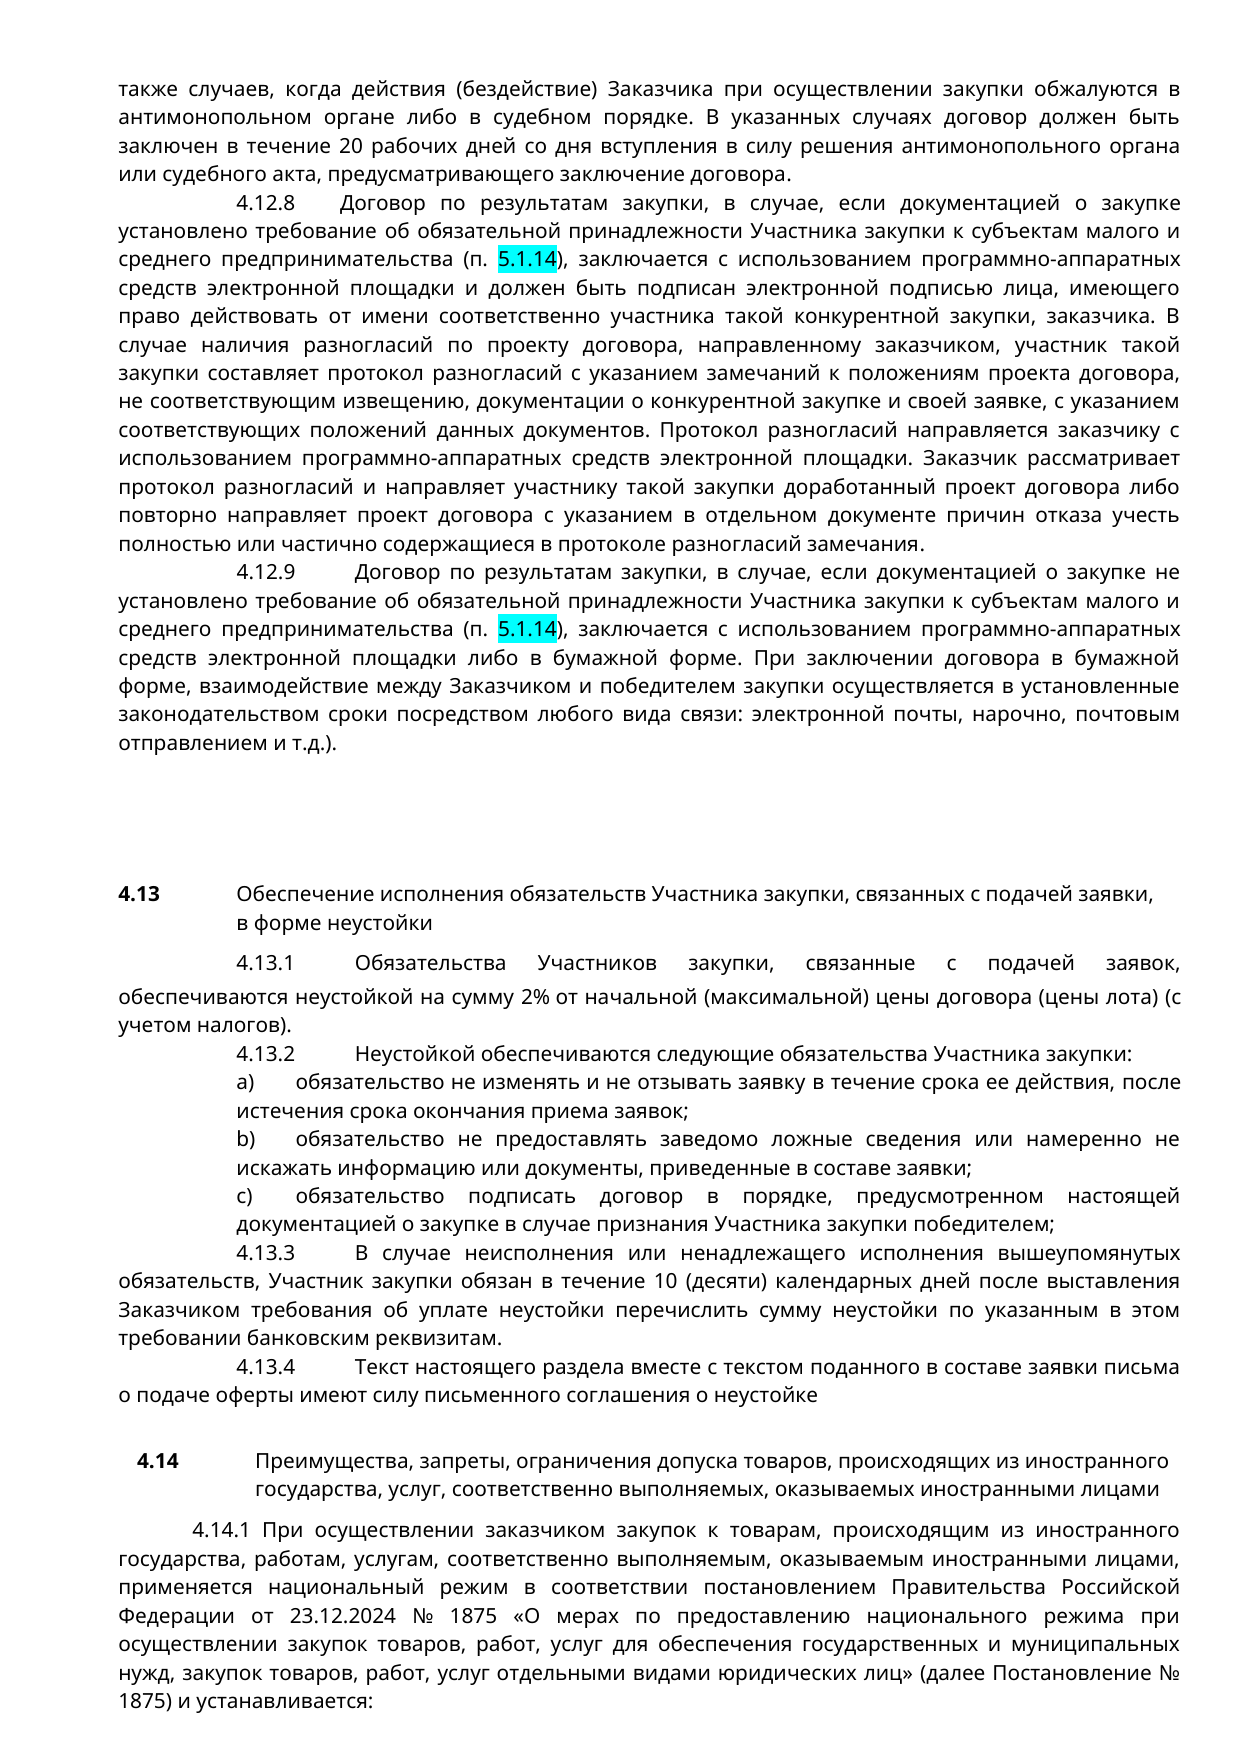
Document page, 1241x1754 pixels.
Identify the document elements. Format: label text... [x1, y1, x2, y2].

list Текст настоящего раздела вместе с текстом поданного в составе заявки письма о подаче оферты имеют силу письменного соглашения о неустойке [118, 1352, 1181, 1409]
list обязательство не изменять и не отзывать заявку в течение срока ее действия, после истечения срока окончания приема заявок; [236, 1067, 1181, 1124]
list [118, 74, 1181, 188]
list Обязательства Участников закупки, связанные с подачей заявок, обеспечиваются неустойкой на сумму 2% от начальной (максимальной) цены договора (цены лота) (с учетом налогов). [118, 948, 1181, 1039]
list Неустойкой обеспечиваются следующие обязательства Участника закупки: [118, 1039, 1181, 1067]
subtitle Преимущества, запреты, ограничения допуска товаров, происходящих из иностранного государства, услуг, соответственно выполняемых, оказываемых иностранными лицами [137, 1446, 1181, 1503]
list обязательство не предоставлять заведомо ложные сведения или намеренно не искажать информацию или документы, приведенные в составе заявки; [236, 1124, 1181, 1181]
list Договор по результатам закупки, в случае, если документацией о закупке не установлено требование об обязательной принадлежности Участника закупки к субъектам малого и среднего предпринимательства (п. 5.1.14), заключается с использованием программно-аппаратных средств электронной площадки либо в бумажной форме. При заключении договора в бумажной форме, взаимодействие между Заказчиком и победителем закупки осуществляется в установленные законодательством сроки посредством любого вида связи: электронной почты, нарочно, почтовым отправлением и т.д.). [118, 557, 1181, 756]
list Договор по результатам закупки, в случае, если документацией о закупке установлено требование об обязательной принадлежности Участника закупки к субъектам малого и среднего предпринимательства (п. 5.1.14), заключается с использованием программно-аппаратных средств электронной площадки и должен быть подписан электронной подписью лица, имеющего право действовать от имени соответственно участника такой конкурентной закупки, заказчика. В случае наличия разногласий по проекту договора, направленному заказчиком, участник такой закупки составляет протокол разногласий с указанием замечаний к положениям проекта договора, не соответствующим извещению, документации о конкурентной закупке и своей заявке, с указанием соответствующих положений данных документов. Протокол разногласий направляется заказчику с использованием программно-аппаратных средств электронной площадки. Заказчик рассматривает протокол разногласий и направляет участнику такой закупки доработанный проект договора либо повторно направляет проект договора с указанием в отдельном документе причин отказа учесть полностью или частично содержащиеся в протоколе разногласий замечания. [118, 188, 1181, 557]
list В случае неисполнения или ненадлежащего исполнения вышеупомянутых обязательств, Участник закупки обязан в течение 10 (десяти) календарных дней после выставления Заказчиком требования об уплате неустойки перечислить сумму неустойки по указанным в этом требовании банковским реквизитам. [118, 1238, 1181, 1352]
text 4.14.1 При осуществлении заказчиком закупок к товарам, происходящим из иностранного государства, работам, услугам, соответственно выполняемым, оказываемым иностранными лицами, применяется национальный режим в соответствии постановлением Правительства Российской Федерации от 23.12.2024 № 1875 «О мерах по предоставлению национального режима при осуществлении закупок товаров, работ, услуг для обеспечения государственных и муниципальных нужд, закупок товаров, работ, услуг отдельными видами юридических лиц» (далее Постановление № 1875) и устанавливается: [118, 1516, 1181, 1714]
list обязательство подписать договор в порядке, предусмотренном настоящей документацией о закупке в случае признания Участника закупки победителем; [236, 1181, 1181, 1238]
subtitle Обеспечение исполнения обязательств Участника закупки, связанных с подачей заявки, в форме неустойки [118, 879, 1181, 936]
